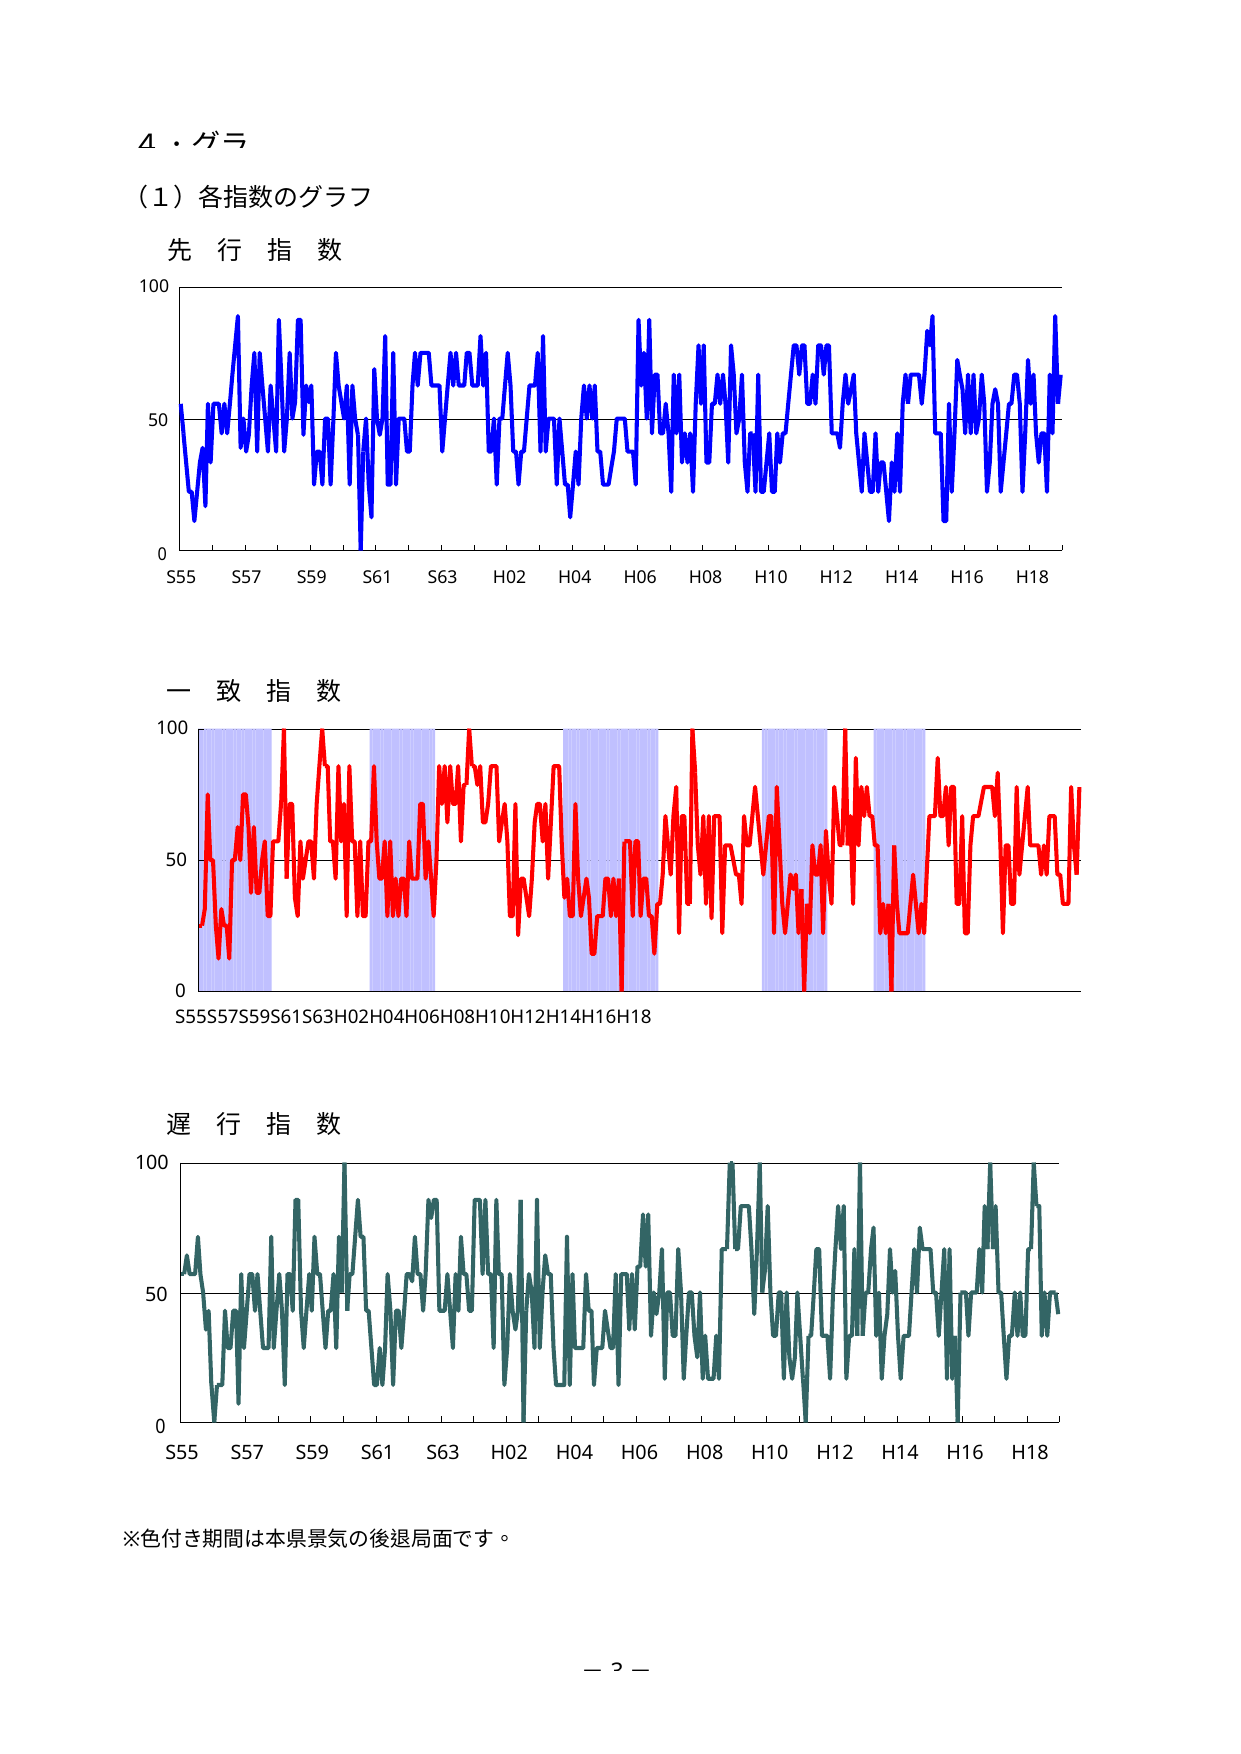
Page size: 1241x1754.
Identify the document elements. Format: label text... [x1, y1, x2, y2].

text 0 [157, 542, 1142, 565]
subtitle （１）各指数のグラフ [106, 180, 391, 214]
text 遅 行 指 数 [167, 1107, 1142, 1141]
text 先 行 指 数 [106, 233, 403, 267]
text 100 [139, 274, 1142, 298]
text 50 [145, 1280, 1142, 1307]
text S55 S57 S59 S61 S63 H02 H04 H06 H08 H10 H12 H14 H16 H18 [165, 1438, 1142, 1465]
text S55 S57 S59 S61 S63 H02 H04 H06 H08 H10 H12 H14 H16 H18 [166, 565, 1142, 589]
text 100 [135, 1148, 1142, 1175]
text 50 [148, 408, 1142, 432]
text 0 [155, 1412, 1142, 1438]
subtitle 致 指 数 [167, 673, 1142, 707]
text ※色付き期間は本県景気の後退局面です。 [123, 1524, 1142, 1553]
